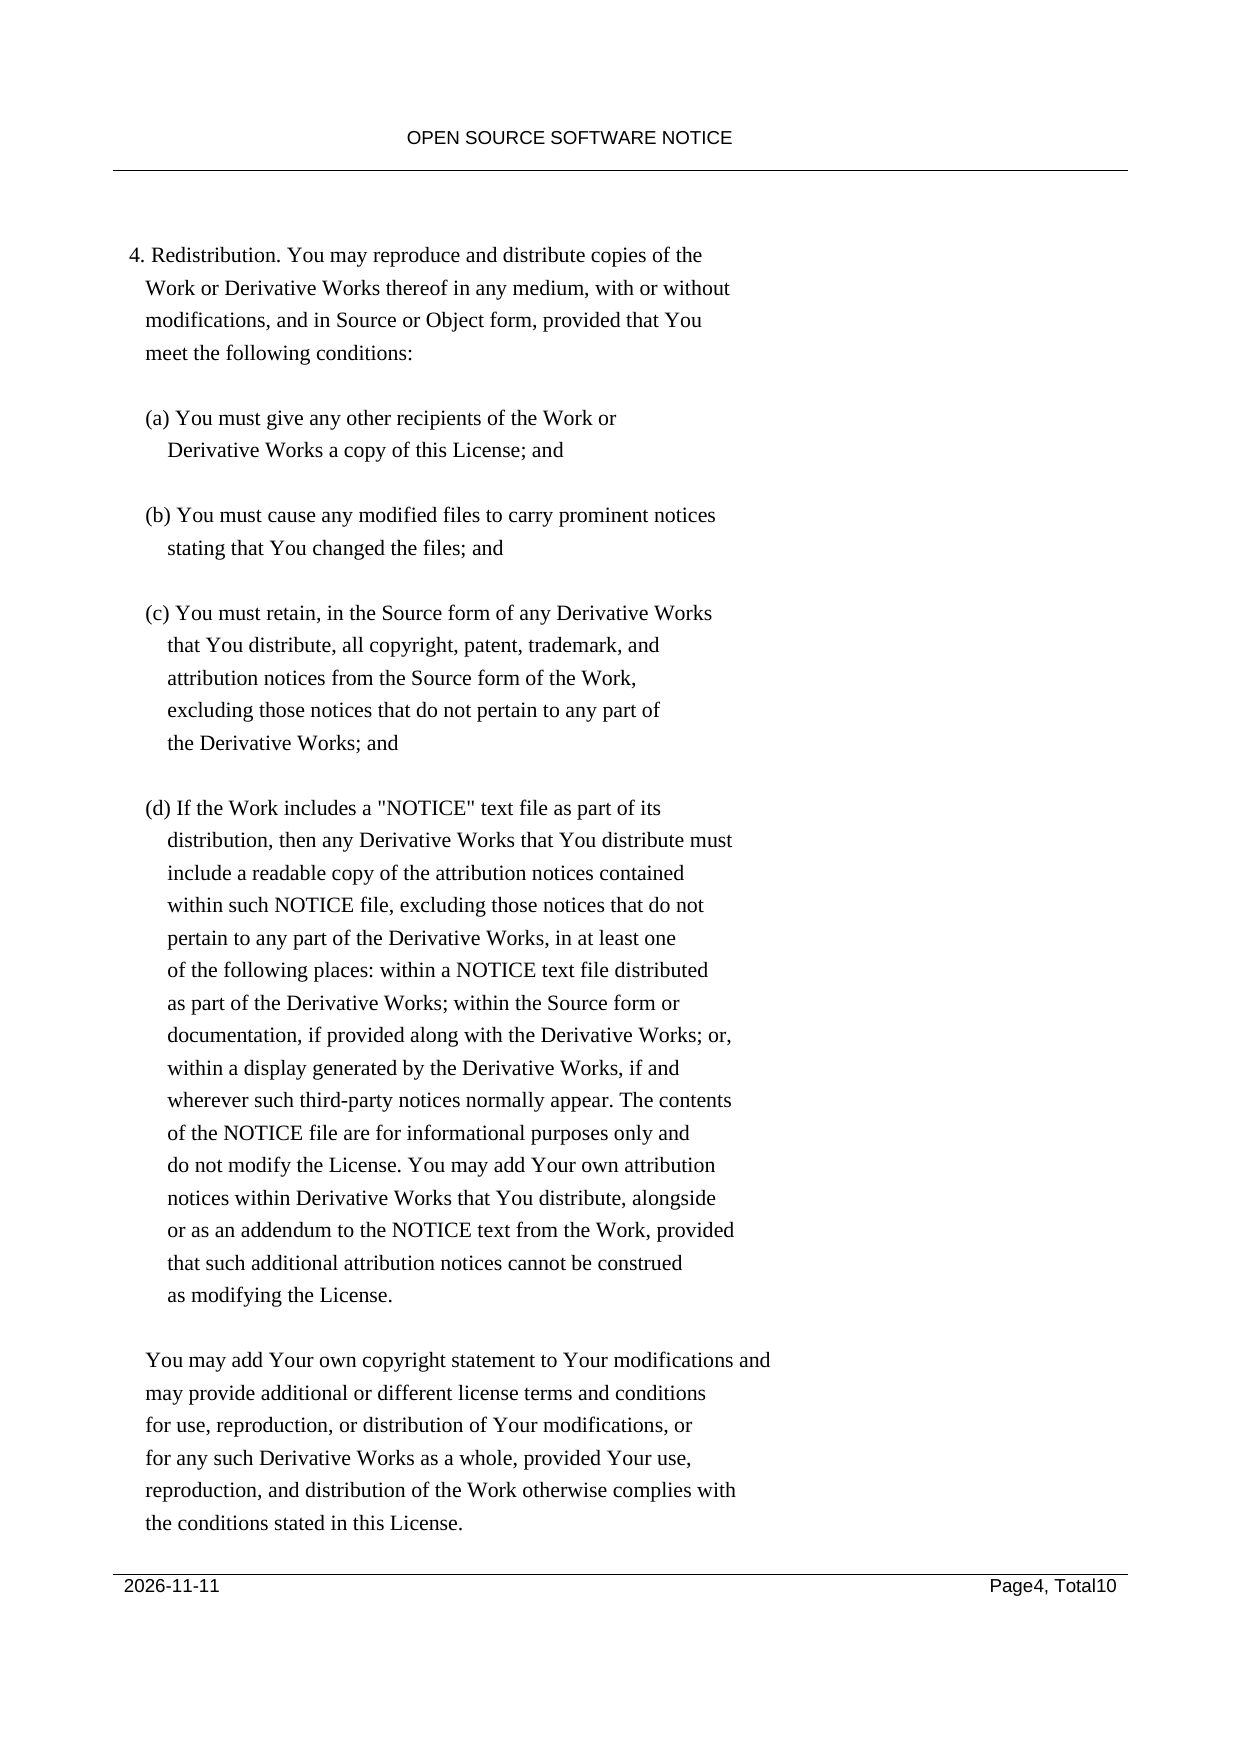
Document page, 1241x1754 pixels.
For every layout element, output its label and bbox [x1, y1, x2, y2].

text [112, 206, 1128, 1539]
